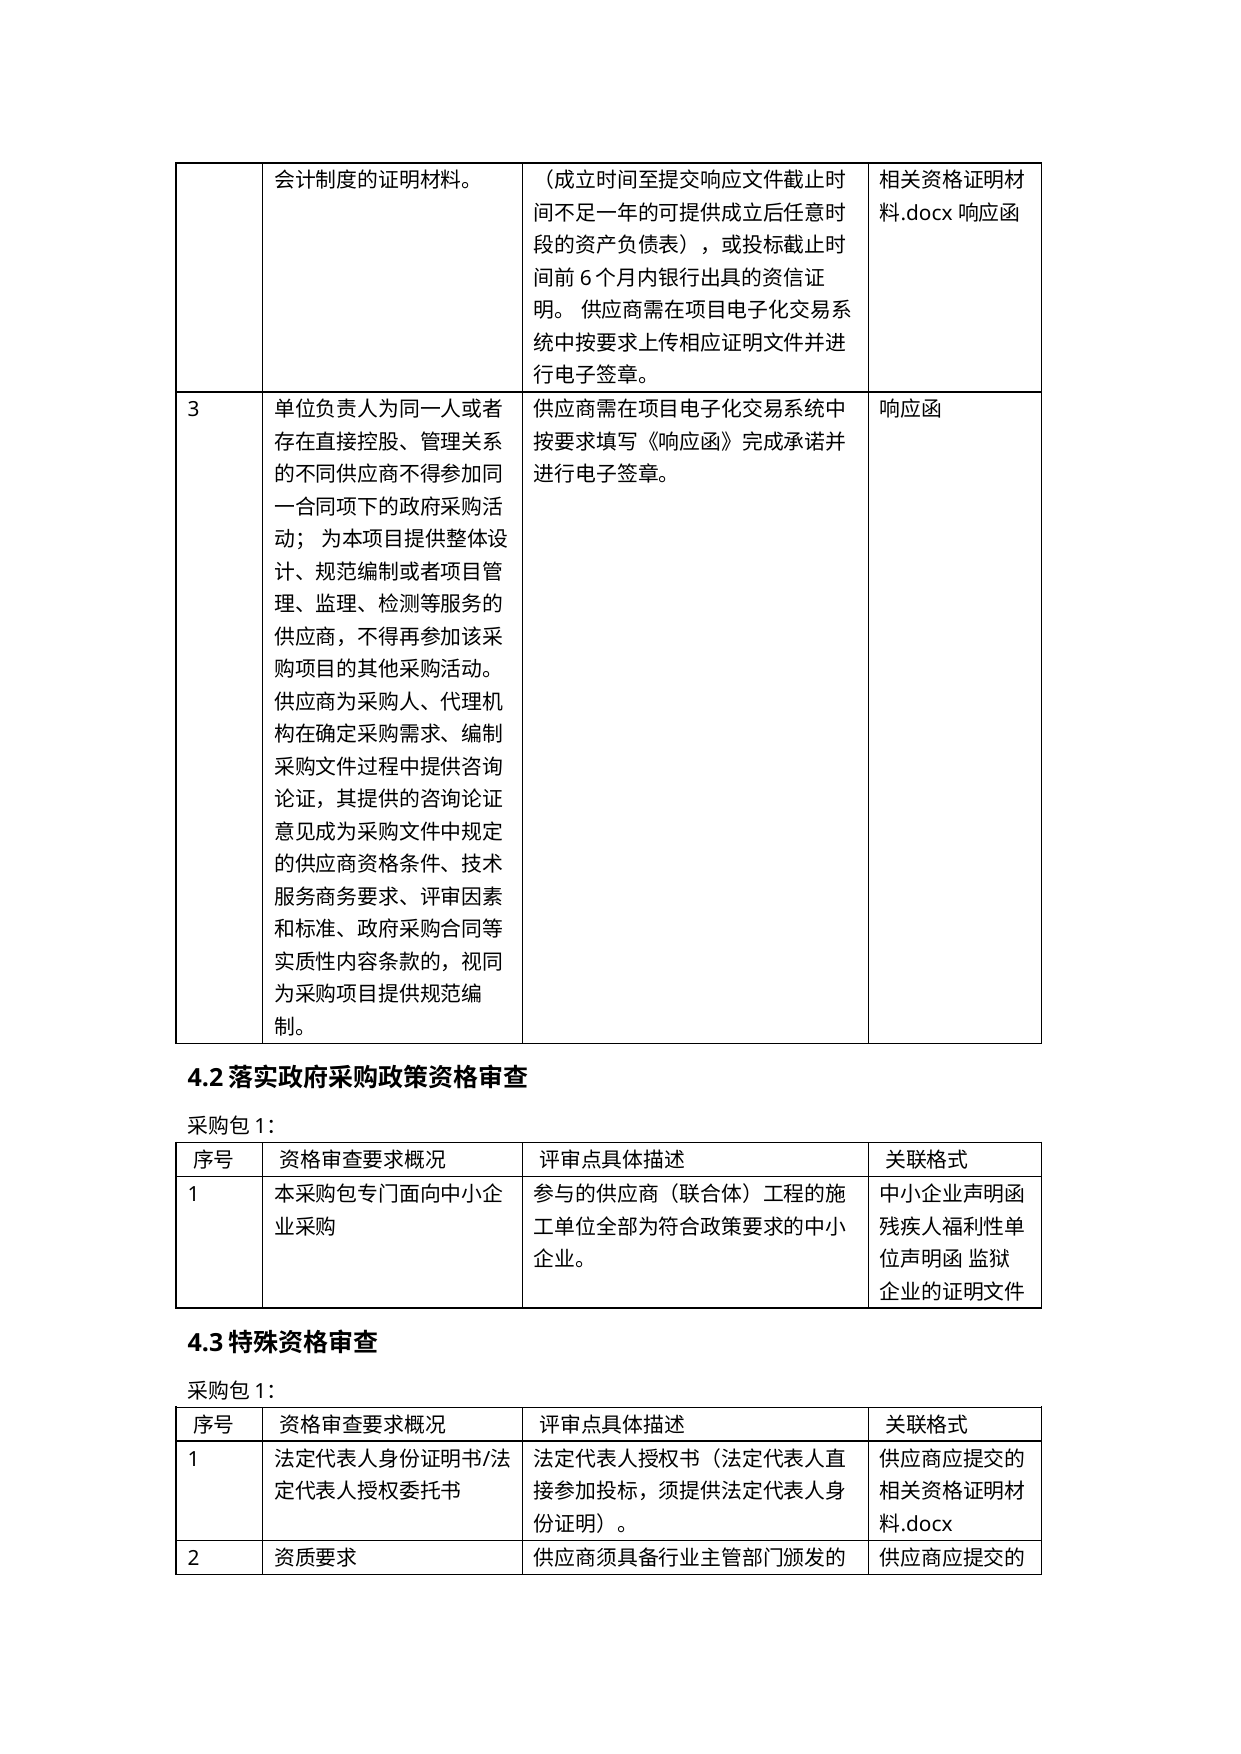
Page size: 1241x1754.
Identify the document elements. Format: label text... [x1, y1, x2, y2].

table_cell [869, 164, 1041, 391]
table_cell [523, 164, 868, 391]
table_cell 1 [177, 1177, 262, 1307]
table_header 评审点具体描述 [523, 1143, 868, 1176]
table_cell 2 [177, 1541, 262, 1573]
table_header 序号 [177, 1143, 262, 1176]
table_header 关联格式 [869, 1408, 1041, 1440]
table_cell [523, 1541, 868, 1573]
text 采购包1： [187, 1109, 1053, 1142]
table_cell 单位负责人为同一人或者存在直接控股、管理关系的不同供应商不得参加同一合同项下的政府采购活动； 为本项目提供整体设计、规范编制或者项目管理、监理、检测等服务的供应商，不得再参加该采购项目的其他采购活动。供应商为采购人、代理机构在确定采购需求、编制采购文件过程中提供咨询论证，其提供的咨询论证意见成为采购文件中规定的供应商资格条件、技术服务商务要求、评审因素和标准、政府采购合同等实质性内容条款的，视同为采购项目提供规范编制。 [263, 393, 522, 1043]
table_cell 中小企业声明函 残疾人福利性单位声明函 监狱企业的证明文件 [869, 1177, 1041, 1307]
table_cell 本采购包专门面向中小企业采购 [263, 1177, 522, 1307]
table_cell 1 [177, 1442, 262, 1539]
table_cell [869, 1541, 1041, 1573]
table_header 资格审查要求概况 [263, 1143, 522, 1176]
table_cell 法定代表人授权书（法定代表人直接参加投标，须提供法定代表人身份证明）。 [523, 1442, 868, 1539]
table_header 资格审查要求概况 [263, 1408, 522, 1440]
table_cell 参与的供应商（联合体）工程的施工单位全部为符合政策要求的中小企业。 [523, 1177, 868, 1307]
text 4.2落实政府采购政策资格审查 [187, 1044, 1053, 1109]
table_cell 供应商需在项目电子化交易系统中按要求填写《响应函》完成承诺并进行电子签章。 [523, 393, 868, 1043]
table_cell 2 [177, 164, 262, 391]
table_cell 法定代表人身份证明书/法定代表人授权委托书 [263, 1442, 522, 1539]
table_header 关联格式 [869, 1143, 1041, 1176]
table_cell 资质要求 [263, 1541, 522, 1573]
table_cell 供应商应提交的相关资格证明材料.docx [869, 1442, 1041, 1539]
table_header 序号 [177, 1408, 262, 1440]
table_header 评审点具体描述 [523, 1408, 868, 1440]
text 采购包1： [187, 1374, 1053, 1406]
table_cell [263, 164, 522, 391]
table_cell 3 [177, 393, 262, 1043]
text 4.3特殊资格审查 [187, 1309, 1053, 1374]
table_cell 响应函 [869, 393, 1041, 1043]
